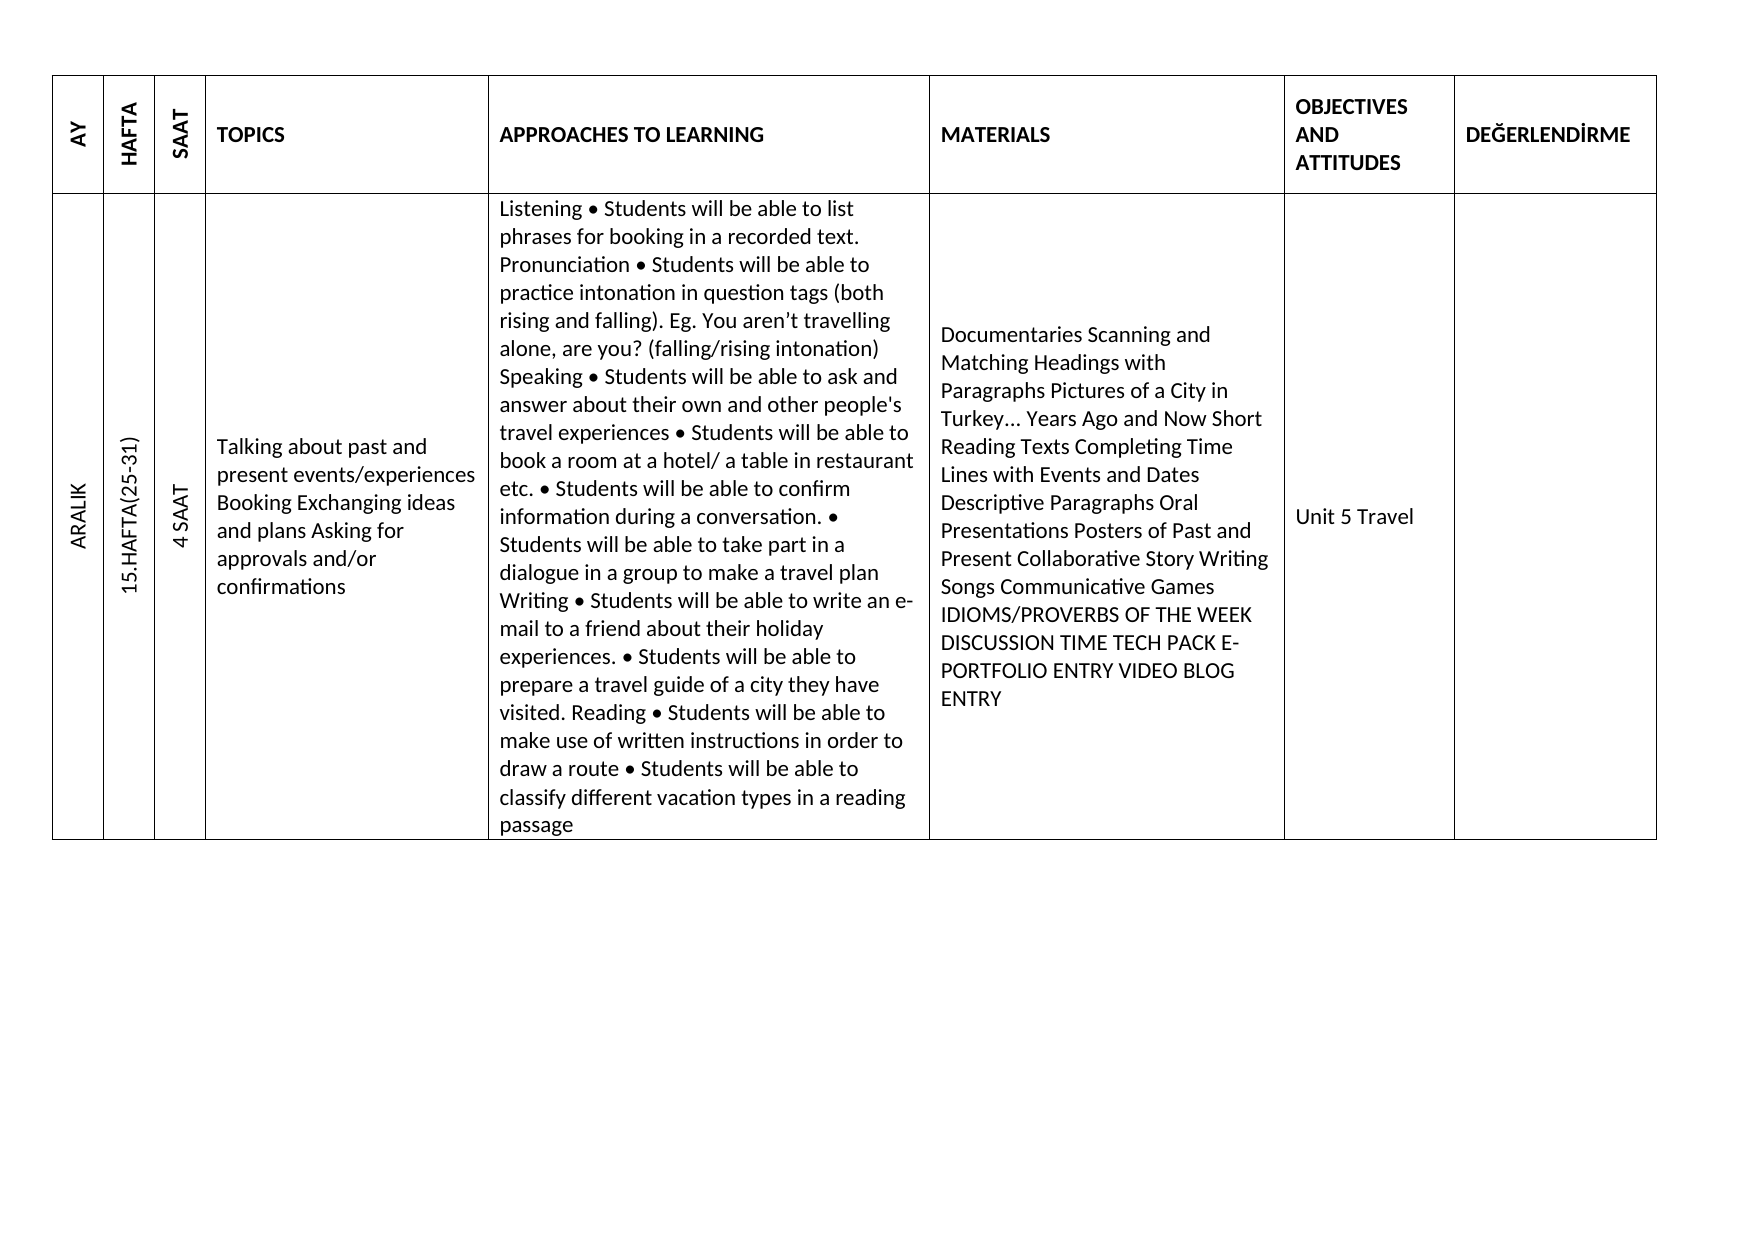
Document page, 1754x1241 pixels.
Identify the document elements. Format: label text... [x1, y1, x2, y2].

table_header HAFTA [104, 76, 154, 193]
table_header OBJECTIVES AND ATTITUDES [1285, 76, 1454, 193]
table_header APPROACHES TO LEARNING [489, 76, 929, 193]
table_cell Documentaries Scanning and Matching Headings with Paragraphs Pictures of a City in Turkey... Years Ago and Now Short Reading Texts Completing Time Lines with Events and Dates Descriptive Paragraphs Oral Presentations Posters of Past and Present Collaborative Story Writing Songs Communicative Games IDIOMS/PROVERBS OF THE WEEK DISCUSSION TIME TECH PACK E-PORTFOLIO ENTRY VIDEO BLOG ENTRY [930, 194, 1284, 839]
table_header SAAT [155, 76, 205, 193]
table_cell ARALIK [53, 194, 103, 839]
table_header MATERIALS [930, 76, 1284, 193]
table_header TOPICS [206, 76, 488, 193]
table_cell Talking about past and present events/experiences Booking Exchanging ideas and plans Asking for approvals and/or confirmations [206, 194, 488, 839]
table_header AY [53, 76, 103, 193]
table_cell Unit 5 Travel [1285, 194, 1454, 839]
table_cell [1455, 194, 1656, 839]
table_header DEĞERLENDİRME [1455, 76, 1656, 193]
table_cell Listening • Students will be able to list phrases for booking in a recorded text. Pronunciation • Students will be able to practice intonation in question tags (both rising and falling). Eg. You aren’t travelling alone, are you? (falling/rising intonation) Speaking • Students will be able to ask and answer about their own and other people's travel experiences • Students will be able to book a room at a hotel/ a table in restaurant etc. • Students will be able to confirm information during a conversation. • Students will be able to take part in a dialogue in a group to make a travel plan Writing • Students will be able to write an e- mail to a friend about their holiday experiences. • Students will be able to prepare a travel guide of a city they have visited. Reading • Students will be able to make use of written instructions in order to draw a route • Students will be able to classify different vacation types in a reading passage [489, 194, 929, 839]
table_cell 4 SAAT [155, 194, 205, 839]
table_cell 15.HAFTA(25-31) [104, 194, 154, 839]
